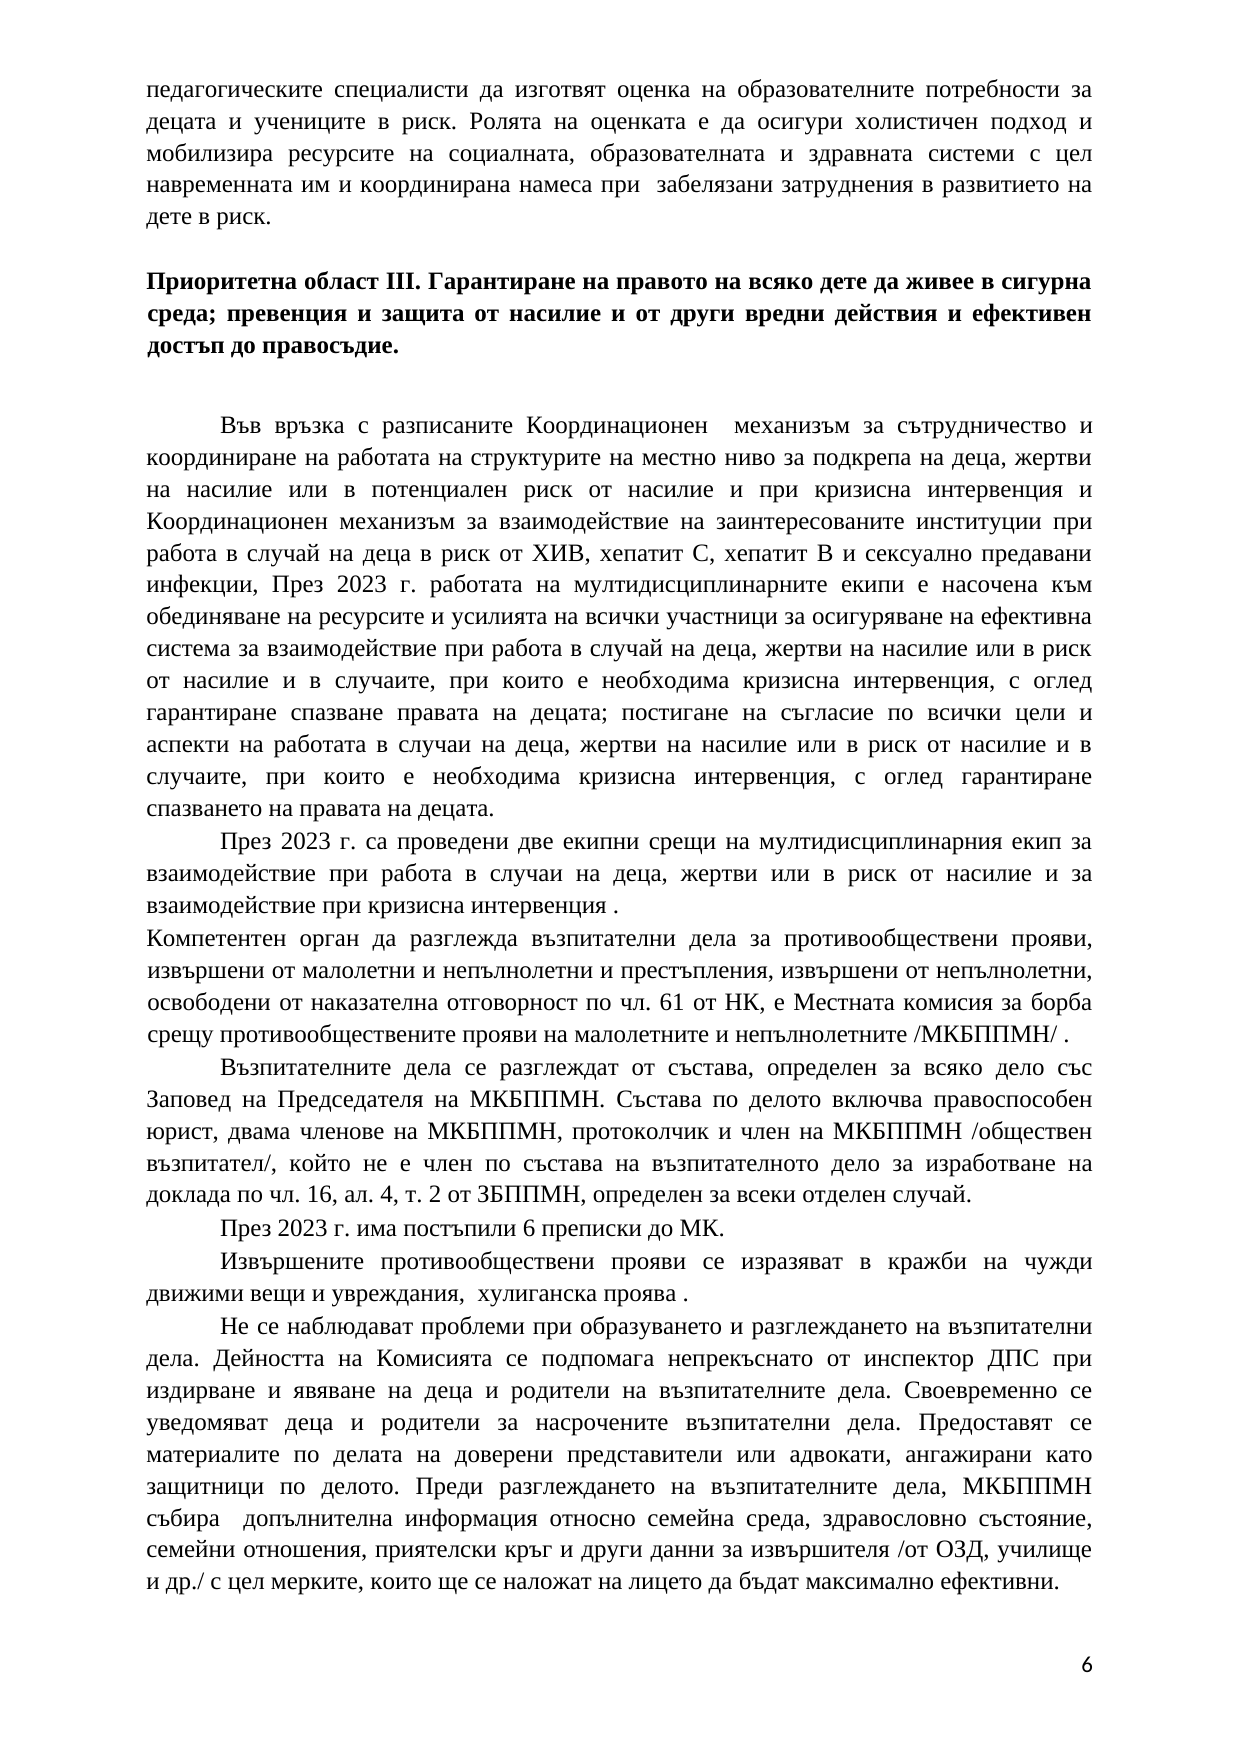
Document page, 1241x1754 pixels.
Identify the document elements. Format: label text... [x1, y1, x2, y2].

text Възпитателните дела се разглеждат от състава, определен за всяко дело със Заповед на Председателя на МКБППМН. Състава по делото включва правоспособен юрист, двама членове на МКБППМН, протоколчик и член на МКБППМН /обществен възпитател/, който не е член по състава на възпитателното дело за изработване на доклада по чл. 16, ал. 4, т. 2 от ЗБППМН, определен за всеки отделен случай. [146, 1052, 1093, 1208]
text През 2023 г. са проведени две екипни срещи на мултидисциплинарния екип за взаимодействие при работа в случаи на деца, жертви или в риск от насилие и за взаимодействие при кризисна интервенция . [146, 826, 1093, 918]
text Във връзка с разписаните Координационен механизъм за сътрудничество и координиране на работата на структурите на местно ниво за подкрепа на деца, жертви на насилие или в потенциален риск от насилие и при кризисна интервенция и Координационен механизъм за взаимодействие на заинтересованите институции при работа в случай на деца в риск от ХИВ, хепатит С, хепатит В и сексуално предавани инфекции, През 2023 г. работата на мултидисциплинарните екипи е насочена към обединяване на ресурсите и усилията на всички участници за осигуряване на ефективна система за взаимодействие при работа в случай на деца, жертви на насилие или в риск от насилие и в случаите, при които е необходима кризисна интервенция, с оглед гарантиране спазване правата на децата; постигане на съгласие по всички цели и аспекти на работата в случаи на деца, жертви на насилие или в риск от насилие и в случаите, при които е необходима кризисна интервенция, с оглед гарантиране спазването на правата на децата. [146, 410, 1093, 821]
text Компетентен орган да разглежда възпитателни дела за противообществени прояви, извършени от малолетни и непълнолетни и престъпления, извършени от непълнолетни, освободени от наказателна отговорност по чл. 61 от НК, е Местната комисия за борба срещу противообществените прояви на малолетните и непълнолетните /МКБППМН/ . [146, 923, 1093, 1047]
text Не се наблюдават проблеми при образуването и разглеждането на възпитателни дела. Дейността на Комисията се подпомага непрекъснато от инспектор ДПС при издирване и явяване на деца и родители на възпитателните дела. Своевременно се уведомяват деца и родители за насрочените възпитателни дела. Предоставят се материалите по делата на доверени представители или адвокати, ангажирани като защитници по делото. Преди разглеждането на възпитателните дела, МКБППМН събира допълнителна информация относно семейна среда, здравословно състояние, семейни отношения, приятелски кръг и други данни за извършителя /от ОЗД, училище и др./ с цел мерките, които ще се наложат на лицето да бъдат максимално ефективни. [146, 1311, 1093, 1595]
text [146, 74, 1093, 230]
text Извършените противообществени прояви се изразяват в кражби на чужди движими вещи и увреждания, хулиганска проява . [146, 1246, 1093, 1307]
text През 2023 г. има постъпили 6 преписки до МК. [146, 1213, 1093, 1242]
text Приоритетна област III. Гарантиране на правото на всяко дете да живее в сигурна среда; превенция и защита от насилие и от други вредни действия и ефективен достъп до правосъдие. [146, 266, 1093, 359]
